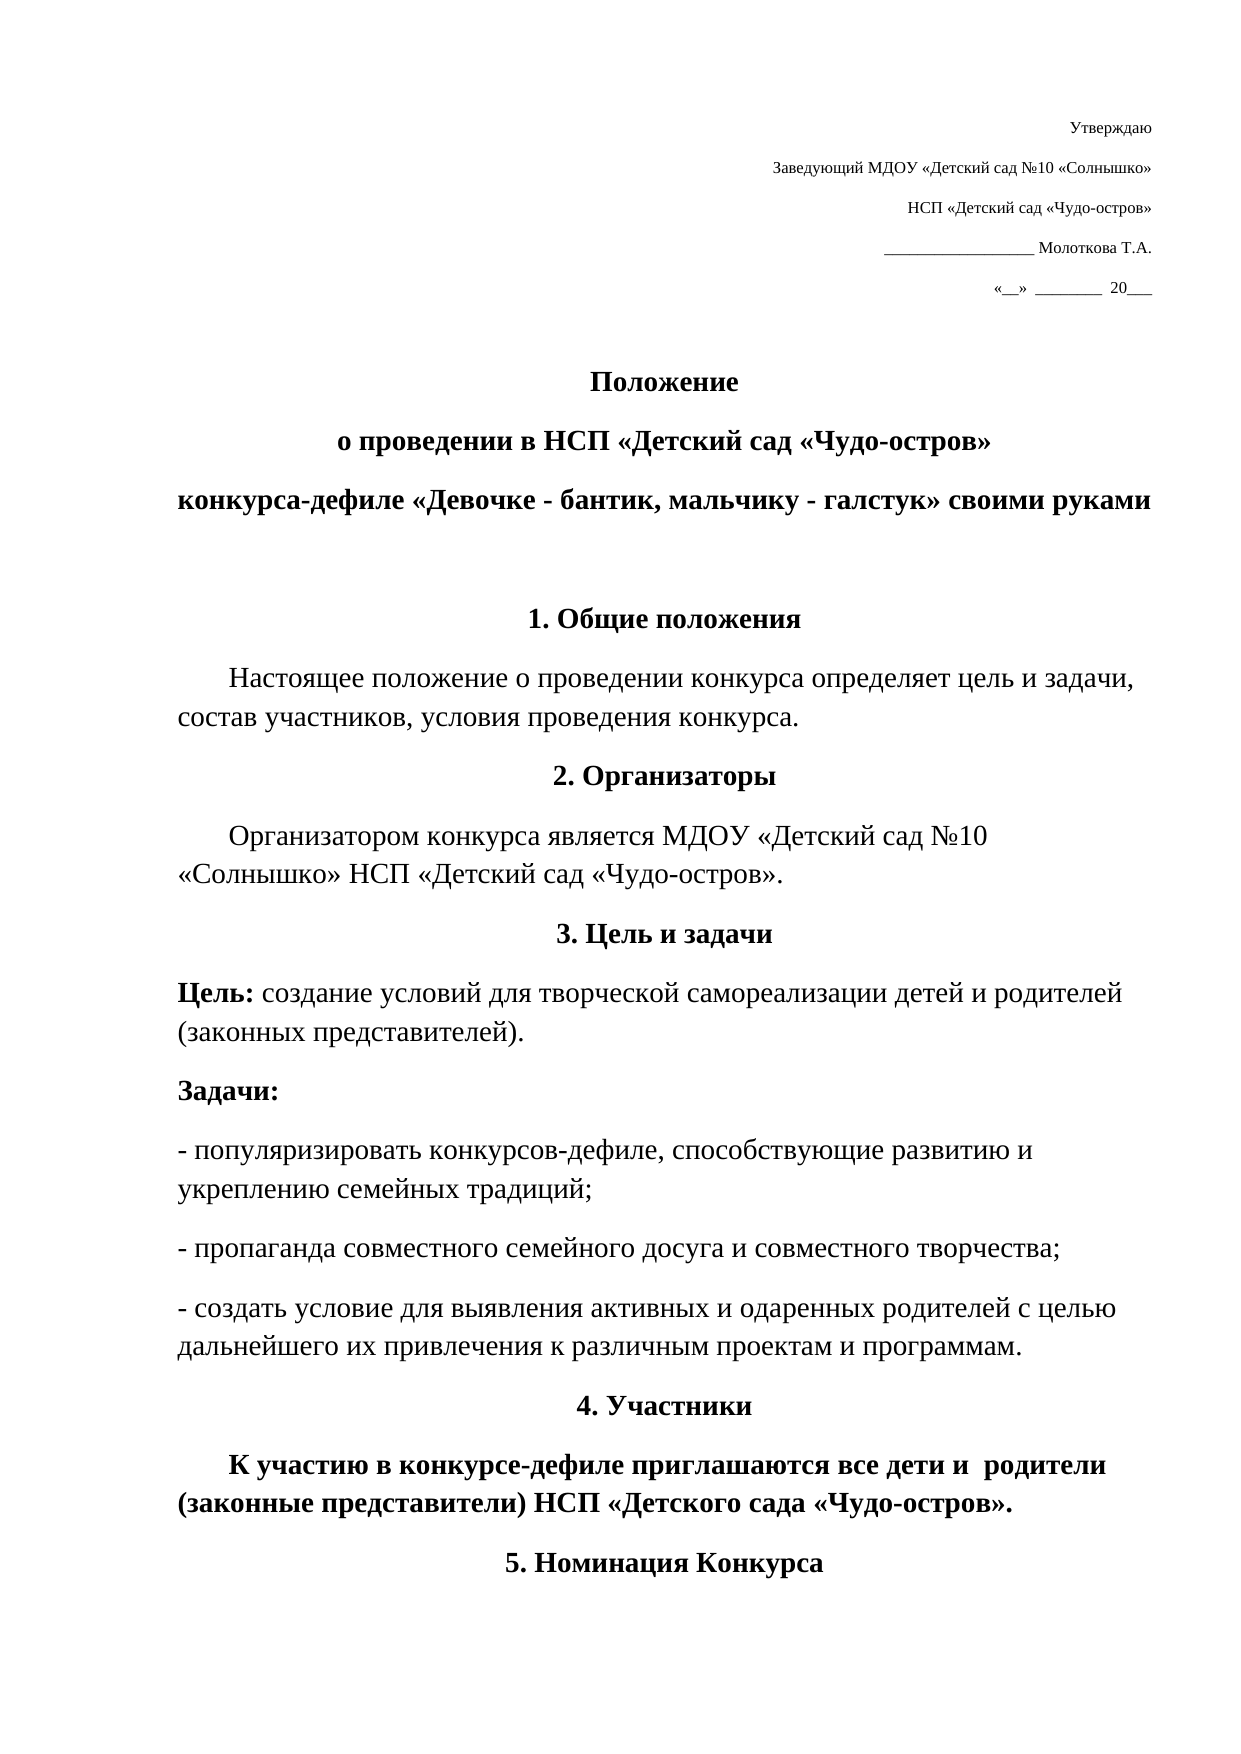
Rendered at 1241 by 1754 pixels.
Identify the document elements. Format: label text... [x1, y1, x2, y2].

text Утверждаю [177, 118, 1152, 137]
text Настоящее положение о проведении конкурса определяет цель и задачи, состав участников, условия проведения конкурса. [177, 661, 1152, 733]
text Организатором конкурса является МДОУ «Детский сад №10 «Солнышко» НСП «Детский сад «Чудо-остров». [177, 818, 1152, 890]
text - создать условие для выявления активных и одаренных родителей с целью дальнейшего их привлечения к различным проектам и программам. [177, 1290, 1152, 1362]
text о проведении в НСП «Детский сад «Чудо-остров» [177, 423, 1152, 457]
text 4. Участники [177, 1388, 1152, 1421]
text 2. Организаторы [177, 758, 1152, 792]
text К участию в конкурсе-дефиле приглашаются все дети и родители (законные представители) НСП «Детского сада «Чудо-остров». [177, 1447, 1152, 1519]
text 5. Номинация Конкурса [177, 1545, 1152, 1578]
text Заведующий МДОУ «Детский сад №10 «Солнышко» [177, 158, 1152, 177]
text __________________ Молоткова Т.А. [177, 238, 1152, 257]
text конкурса-дефиле «Девочке - бантик, мальчику - галстук» своими руками [177, 482, 1152, 516]
text Цель: создание условий для творческой самореализации детей и родителей (законных представителей). [177, 975, 1152, 1047]
text - популяризировать конкурсов-дефиле, способствующие развитию и укреплению семейных традиций; [177, 1132, 1152, 1204]
text «__» ________ 20___ [177, 278, 1152, 297]
text Задачи: [177, 1073, 1152, 1107]
text - пропаганда совместного семейного досуга и совместного творчества; [177, 1230, 1152, 1264]
text 1. Общие положения [177, 601, 1152, 635]
text 3. Цель и задачи [177, 916, 1152, 949]
text НСП «Детский сад «Чудо-остров» [177, 198, 1152, 217]
text Положение [177, 364, 1152, 397]
